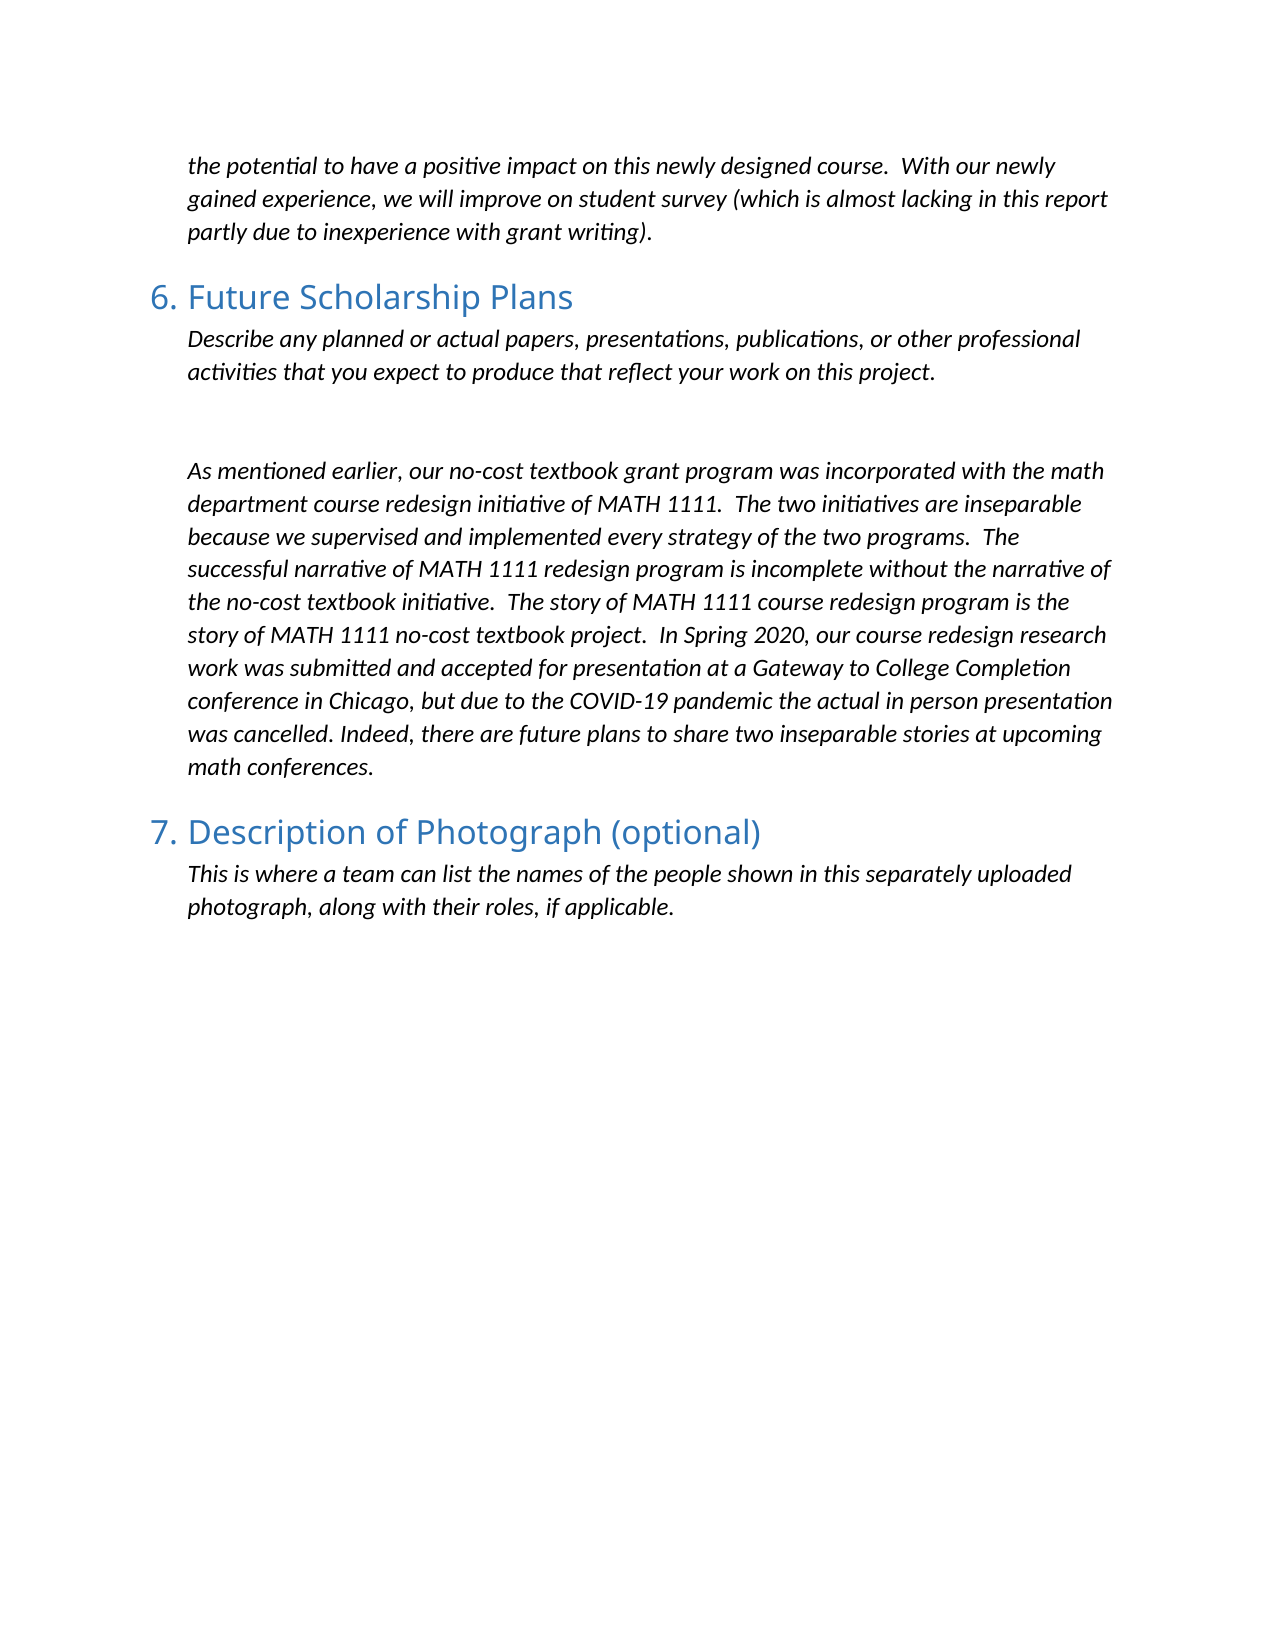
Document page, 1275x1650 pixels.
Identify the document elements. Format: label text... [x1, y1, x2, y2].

text Describe any planned or actual papers, presentations, publications, or other professional activities that you expect to produce that reflect your work on this project. [187, 323, 1125, 386]
subtitle Future Scholarship Plans [150, 274, 1125, 319]
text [187, 150, 1125, 246]
text This is where a team can list the names of the people shown in this separately uploaded photograph, along with their roles, if applicable. [187, 858, 1125, 921]
text As mentioned earlier, our no-cost textbook grant program was incorporated with the math department course redesign initiative of MATH 1111. The two initiatives are inseparable because we supervised and implemented every strategy of the two programs. The successful narrative of MATH 1111 redesign program is incomplete without the narrative of the no-cost textbook initiative. The story of MATH 1111 course redesign program is the story of MATH 1111 no-cost textbook project. In Spring 2020, our course redesign research work was submitted and accepted for presentation at a Gateway to College Completion conference in Chicago, but due to the COVID-19 pandemic the actual in person presentation was cancelled. Indeed, there are future plans to share two inseparable stories at upcoming math conferences. [187, 455, 1125, 782]
subtitle Description of Photograph (optional) [150, 809, 1125, 854]
